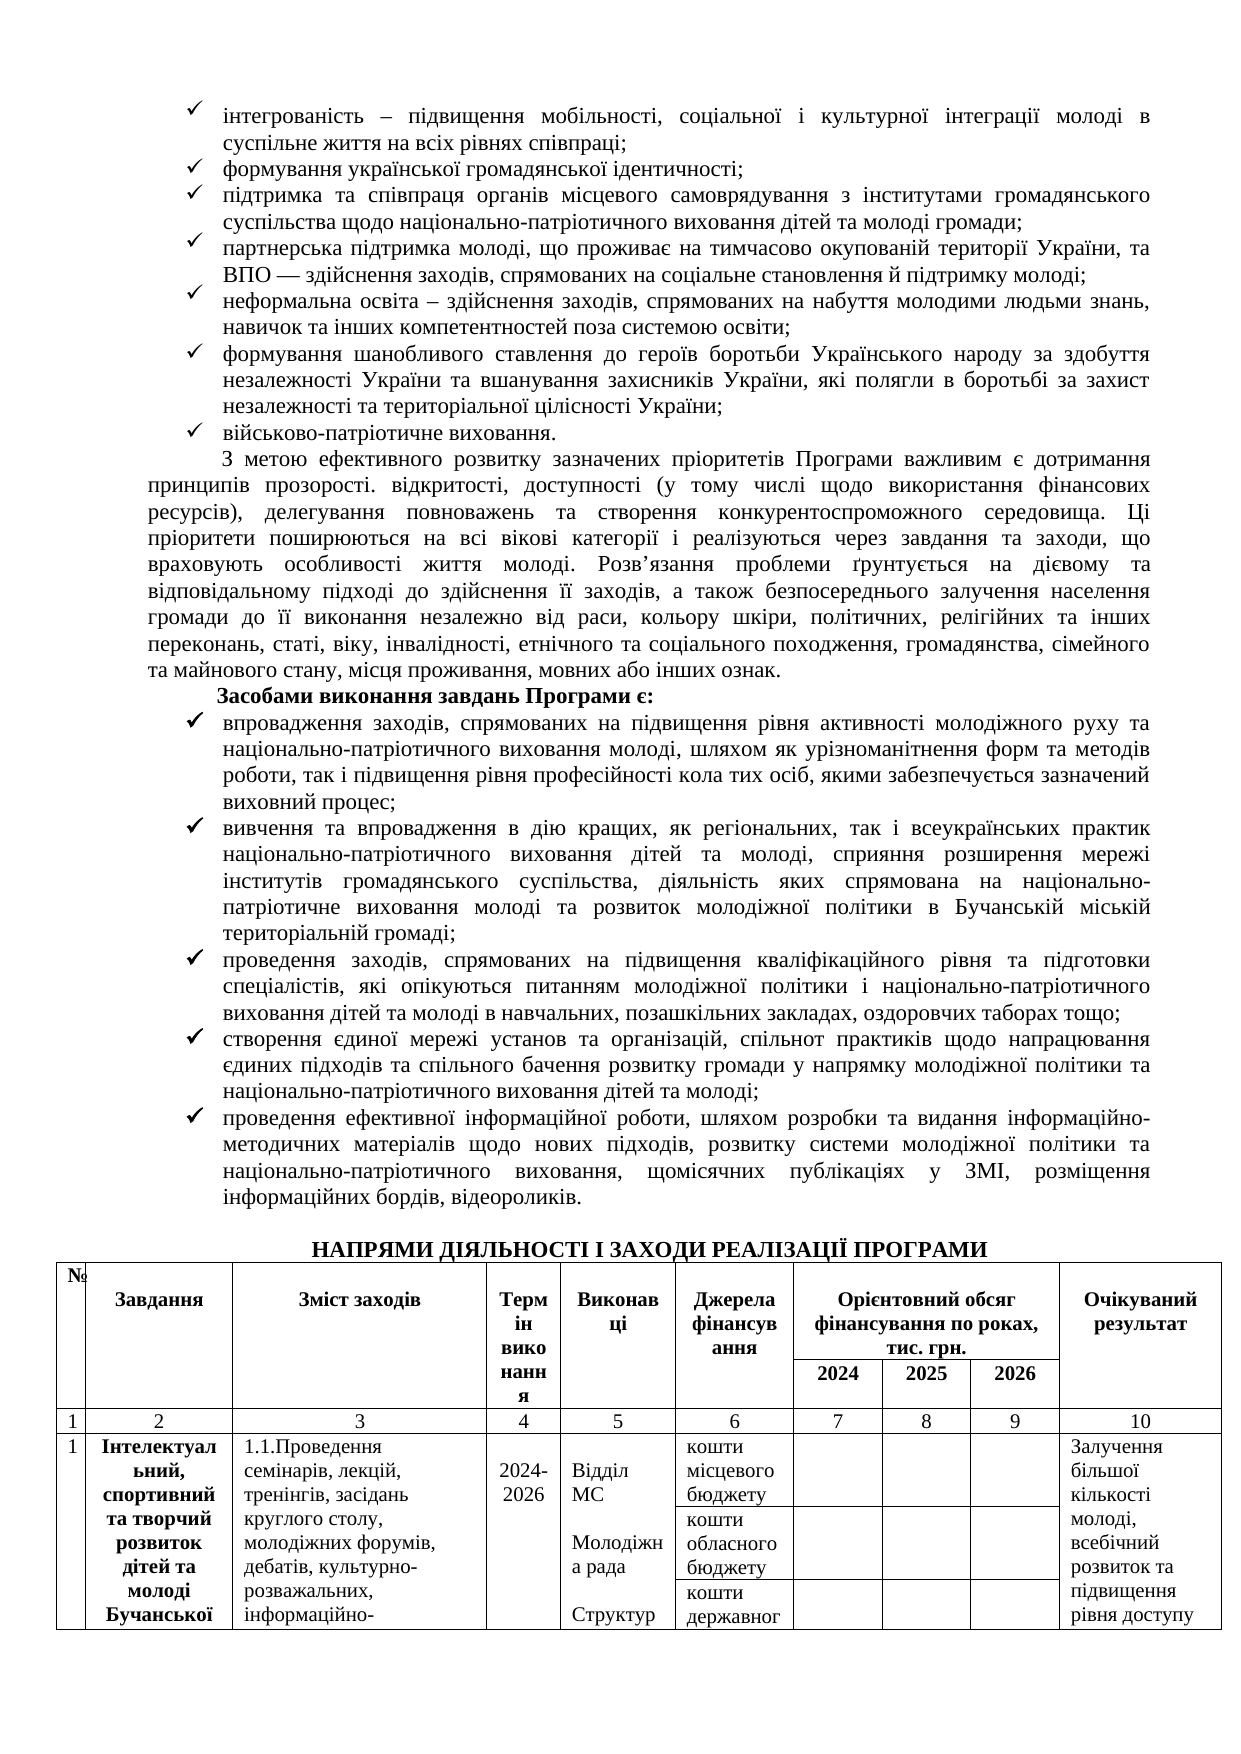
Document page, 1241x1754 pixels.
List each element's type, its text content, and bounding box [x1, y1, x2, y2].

table_cell 10 [1060, 1409, 1221, 1433]
table_cell 6 [676, 1409, 793, 1433]
table_cell [883, 1507, 970, 1579]
table_header Виконавці [561, 1263, 675, 1407]
table_cell 3 [233, 1409, 486, 1433]
table_cell 1 [57, 1409, 85, 1433]
list впровадження заходів, спрямованих на підвищення рівня активності молодіжного руху та національно-патріотичного виховання молоді, шляхом як урізноманітнення форм та методів роботи, так і підвищення рівня професійності кола тих осіб, якими забезпечується зазначений виховний процес; [185, 709, 1152, 814]
table_cell [883, 1434, 970, 1506]
table_cell кошти обласного бюджету [676, 1507, 793, 1579]
table_cell [971, 1507, 1059, 1579]
list інтегрованість – підвищення мобільності, соціальної і культурної інтеграції молоді в суспільне життя на всіх рівнях співпраці; [185, 102, 1152, 155]
table_header Очікуваний результат [1060, 1263, 1221, 1407]
list формування української громадянської ідентичності; [185, 155, 1152, 182]
table_cell 1.1.Проведення семінарів, лекцій, тренінгів, засідань круглого столу, молодіжних форумів, дебатів, культурно-розважальних, інформаційно-просвітницьких і творчих заходів, конкурсів, фестивалів, а також заходів, таборів направлених на збереження історії та культури міста з питань молодіжної політики та національно-патріотичного виховання [233, 1434, 486, 1629]
table_cell кошти місцевого бюджету [676, 1434, 793, 1506]
table_cell 2024-2026 [487, 1434, 560, 1629]
table_header Термін виконання [487, 1263, 560, 1407]
table_cell 7 [794, 1409, 882, 1433]
table_cell [883, 1580, 970, 1629]
list формування шанобливого ставлення до героїв боротьби Українського народу за здобуття незалежності України та вшанування захисників України, які полягли в боротьбі за захист незалежності та територіальної цілісності України; [185, 340, 1152, 419]
table_cell Відділ МС Молодіжна рада Структурні підрозділи БМР КНП «Бучанський центр первинної медико-санітарної допомоги» [561, 1434, 675, 1629]
text Засобами виконання завдань Програми є: [148, 682, 1152, 709]
list партнерська підтримка молоді, що проживає на тимчасово окупованій території України, та ВПО — здійснення заходів, спрямованих на соціальне становлення й підтримку молоді; [185, 234, 1152, 287]
table_cell 9 [971, 1409, 1059, 1433]
table_cell 2025 [883, 1360, 970, 1407]
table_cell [676, 1580, 793, 1629]
table_cell [794, 1507, 882, 1579]
text НАПРЯМИ ДІЯЛЬНОСТІ І ЗАХОДИ РЕАЛІЗАЦІЇ ПРОГРАМИ [148, 1236, 1152, 1262]
table_cell [794, 1580, 882, 1629]
table_cell 1 [57, 1434, 85, 1629]
list створення єдиної мережі установ та організацій, спільнот практиків щодо напрацювання єдиних підходів та спільного бачення розвитку громади у напрямку молодіжної політики та національно-патріотичного виховання дітей та молоді; [185, 1025, 1152, 1104]
table_cell Залучення більшої кількості молоді, всебічний розвиток та підвищення рівня доступу дітей та молоді до неформальної освіти, обмін досвідом з питань молодіжної політики, національно-патріотичного виховання, заохочення шляхом проведення заходів [1060, 1434, 1221, 1629]
table_header № [57, 1263, 85, 1407]
list вивчення та впровадження в дію кращих, як регіональних, так і всеукраїнських практик національно-патріотичного виховання дітей та молоді, сприяння розширення мережі інститутів громадянського суспільства, діяльність яких спрямована на національно-патріотичне виховання молоді та розвиток молодіжної політики в Бучанській міській територіальній громаді; [185, 814, 1152, 946]
table_cell 2 [86, 1409, 232, 1433]
list підтримка та співпраця органів місцевого самоврядування з інститутами громадянського суспільства щодо національно-патріотичного виховання дітей та молоді громади; [185, 182, 1152, 234]
table_header Орієнтовний обсяг фінансування по роках, тис. грн. [794, 1263, 1059, 1359]
table_header Джерела фінансування [676, 1263, 793, 1407]
table_cell 2026 [971, 1360, 1059, 1407]
list військово-патріотичне виховання. [185, 419, 1152, 445]
table_cell [971, 1580, 1059, 1629]
table_cell 5 [561, 1409, 675, 1433]
text З метою ефективного розвитку зазначених пріоритетів Програми важливим є дотримання принципів прозорості. відкритості, доступності (у тому числі щодо використання фінансових ресурсів), делегування повноважень та створення конкурентоспроможного середовища. Ці пріоритети поширюються на всі вікові категорії і реалізуються через завдання та заходи, що враховують особливості життя молоді. Розв’язання проблеми ґрунтується на дієвому та відповідальному підході до здійснення її заходів, а також безпосереднього залучення населення громади до її виконання незалежно від раси, кольору шкіри, політичних, релігійних та інших переконань, статі, віку, інвалідності, етнічного та соціального походження, громадянства, сімейного та майнового стану, місця проживання, мовних або інших ознак. [148, 445, 1152, 682]
table_header Зміст заходів [233, 1263, 486, 1407]
table_cell 2024 [794, 1360, 882, 1407]
table_cell Інтелектуальний, спортивний та творчий розвиток дітей та молоді Бучанської міської територіальної громади Всього – 1580,1 тис.грн. [86, 1434, 232, 1629]
table_cell 4 [487, 1409, 560, 1433]
table_cell 8 [883, 1409, 970, 1433]
list проведення заходів, спрямованих на підвищення кваліфікаційного рівня та підготовки спеціалістів, які опікуються питанням молодіжної політики і національно-патріотичного виховання дітей та молоді в навчальних, позашкільних закладах, оздоровчих таборах тощо; [185, 946, 1152, 1025]
table_header Завдання [86, 1263, 232, 1407]
table_cell [794, 1434, 882, 1506]
list проведення ефективної інформаційної роботи, шляхом розробки та видання інформаційно-методичних матеріалів щодо нових підходів, розвитку системи молодіжної політики та національно-патріотичного виховання, щомісячних публікаціях у ЗМІ, розміщення інформаційних бордів, відеороликів. [185, 1104, 1152, 1209]
table_cell [971, 1434, 1059, 1506]
list неформальна освіта – здійснення заходів, спрямованих на набуття молодими людьми знань, навичок та інших компетентностей поза системою освіти; [185, 287, 1152, 340]
